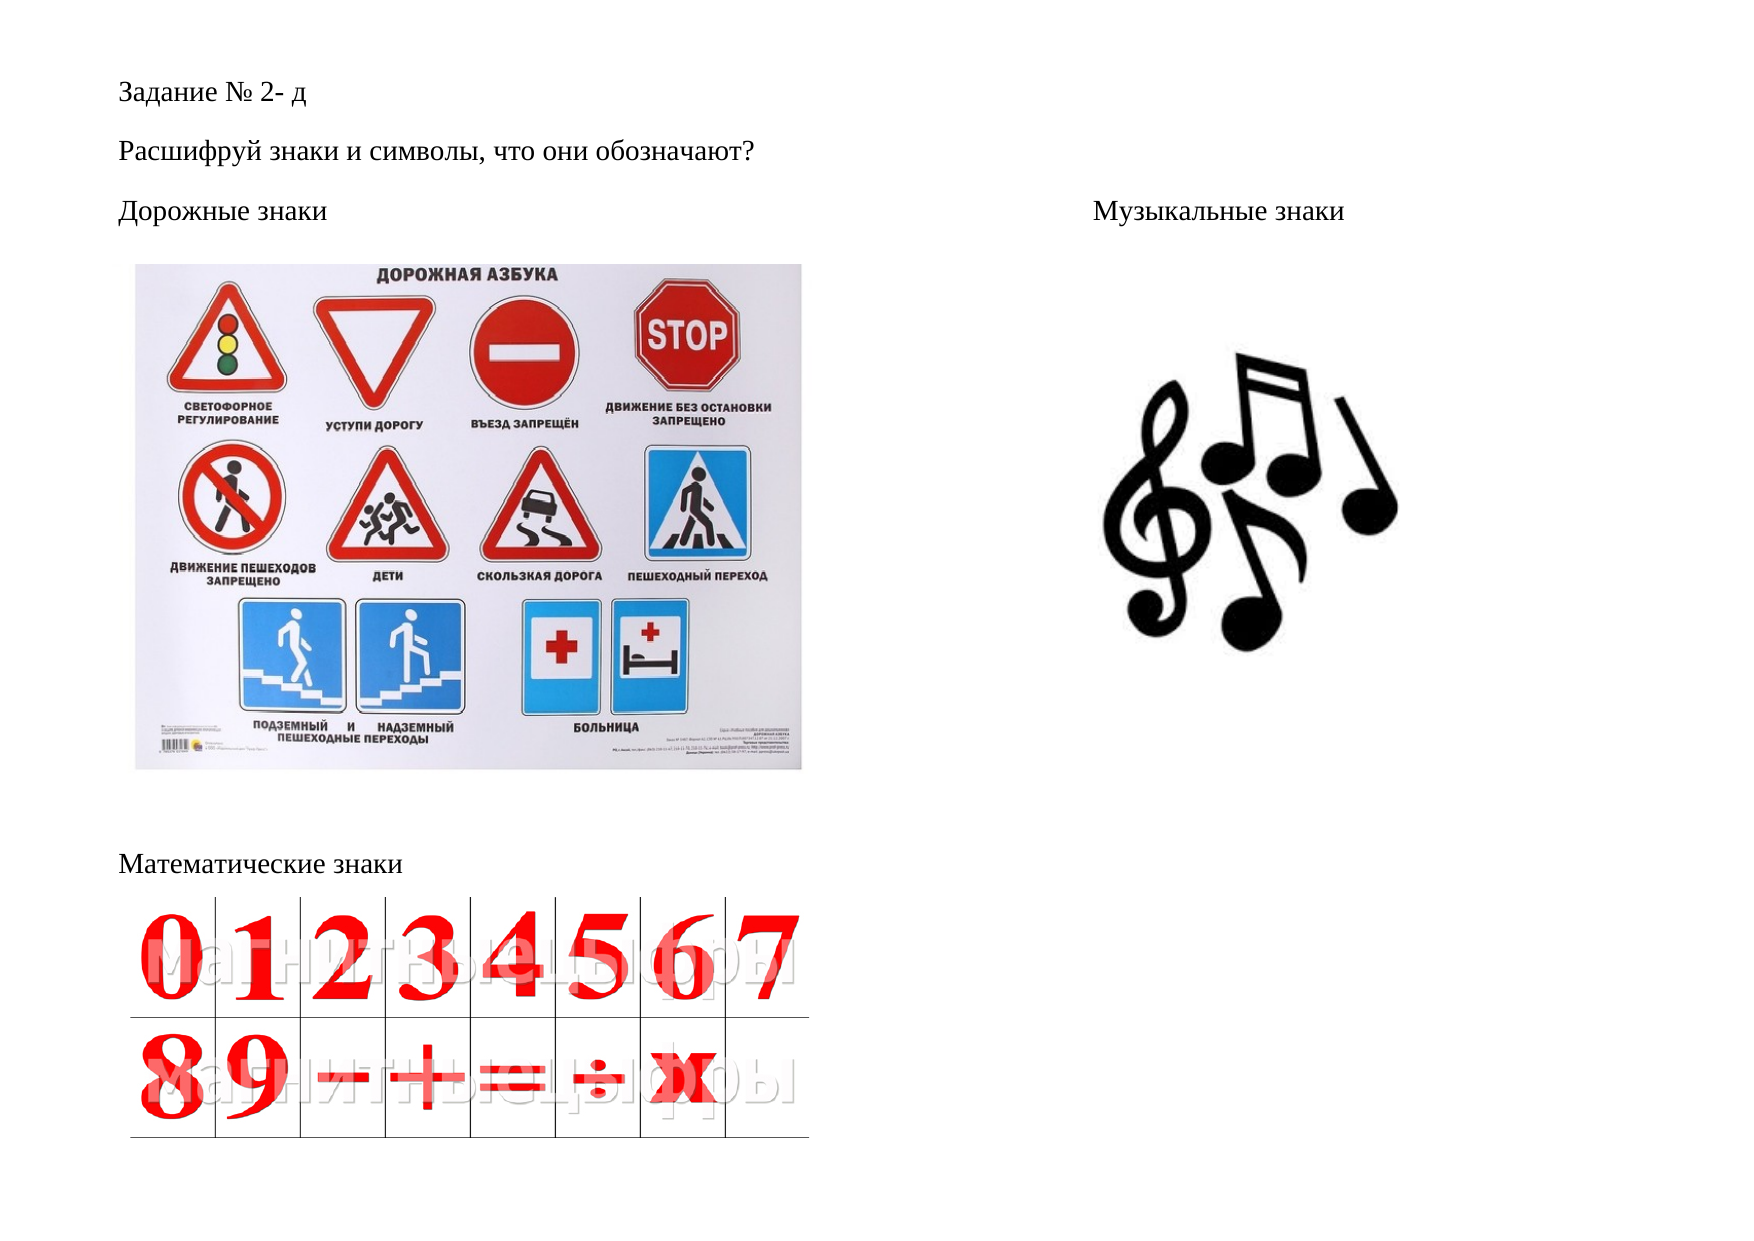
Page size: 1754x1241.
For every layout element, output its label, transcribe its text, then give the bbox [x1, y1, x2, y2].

text Расшифруй знаки и символы, что они обозначают? [118, 133, 1636, 167]
text Математические знаки [118, 846, 1636, 879]
text Дорожные знаки Музыкальные знаки [118, 193, 1636, 226]
picture [1073, 330, 1426, 683]
picture [104, 264, 824, 791]
text Задание № 2- д [118, 74, 1636, 107]
picture [130, 897, 810, 1138]
